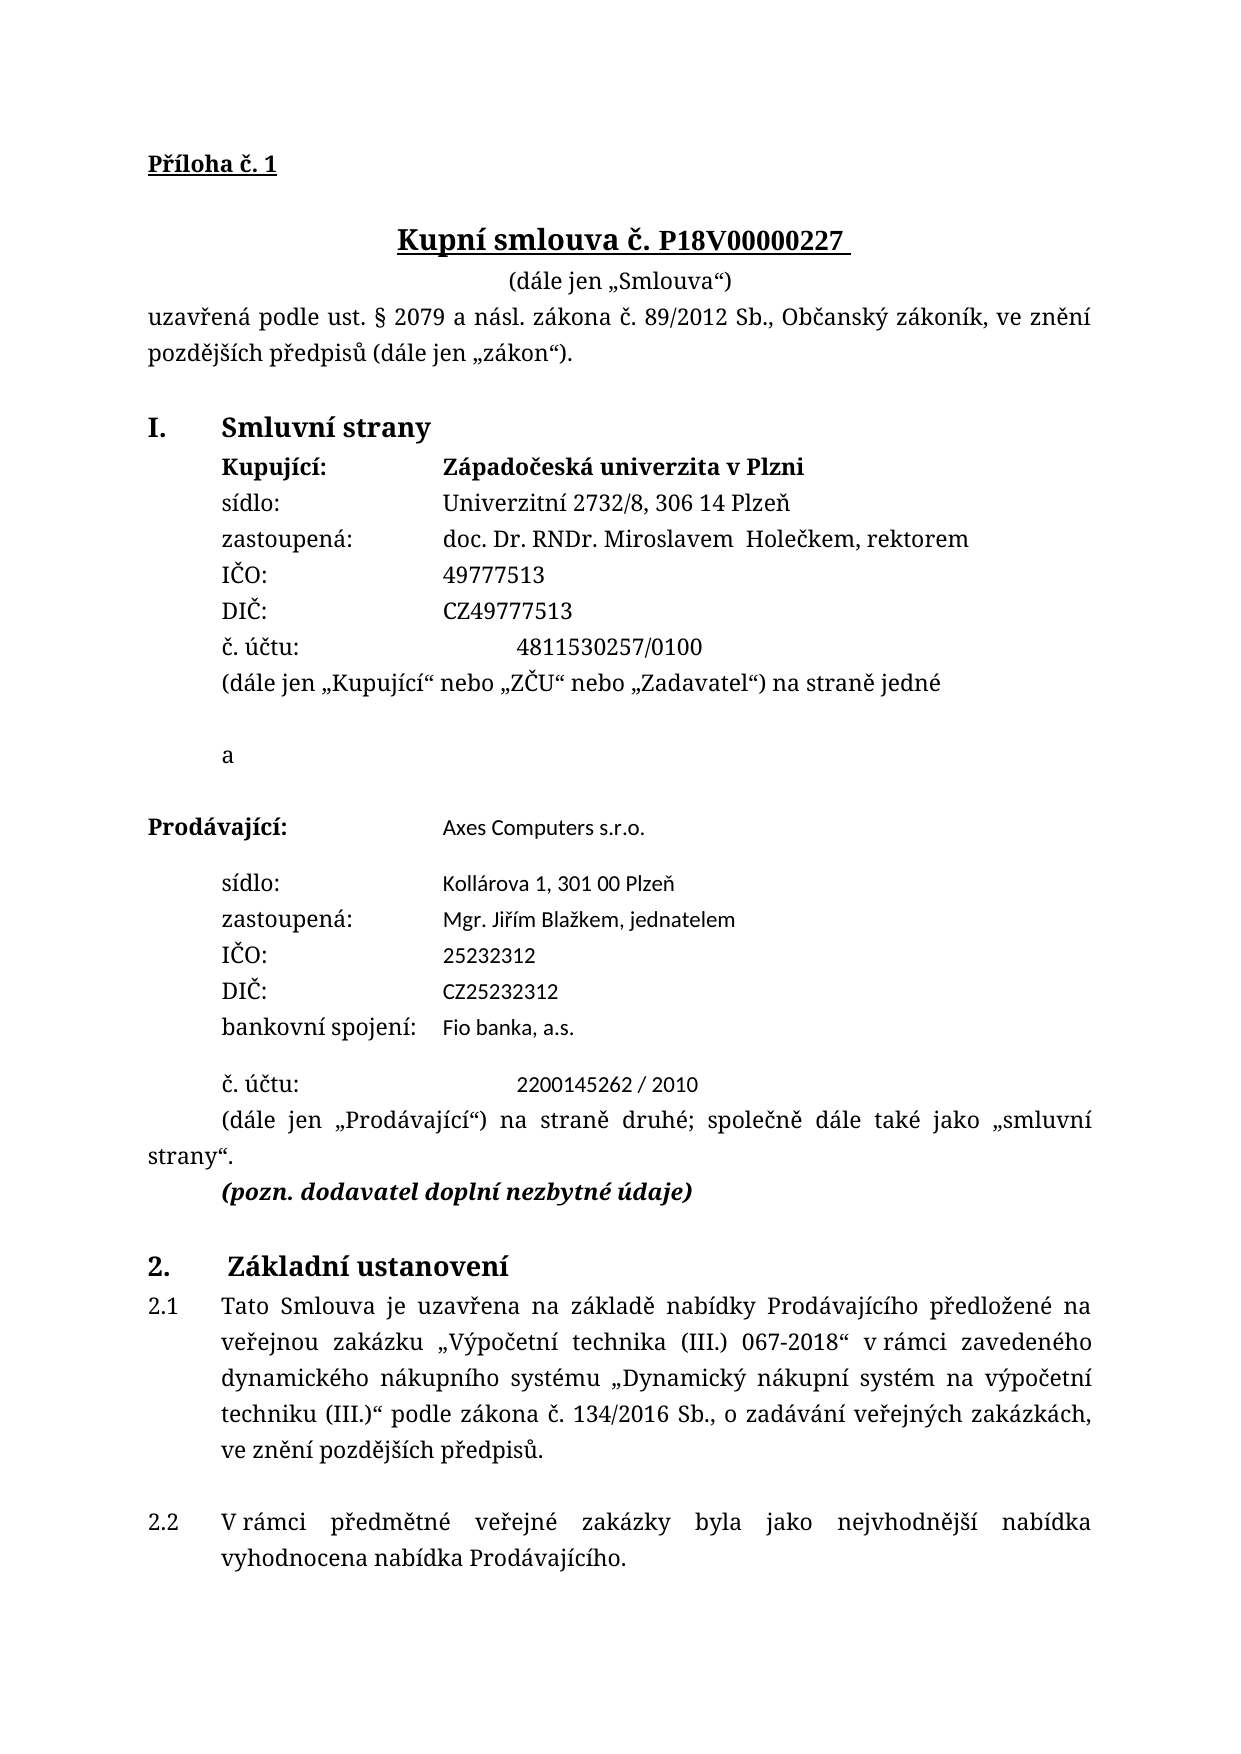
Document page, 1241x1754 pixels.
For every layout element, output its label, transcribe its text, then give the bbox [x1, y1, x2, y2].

text (dále jen „Prodávající“) na straně druhé; společně dále také jako „smluvní strany“. [148, 1104, 1093, 1171]
text 2. Základní ustanovení [148, 1248, 1093, 1284]
text IČO: 49777513 [221, 559, 1093, 590]
text zastoupená: doc. Dr. RNDr. Miroslavem Holečkem, rektorem [221, 523, 1093, 554]
text sídlo: Univerzitní 2732/8, 306 14 Plzeň [221, 487, 1093, 518]
text uzavřená podle ust. § 2079 a násl. zákona č. 89/2012 Sb., Občanský zákoník, ve znění pozdějších předpisů (dále jen „zákon“). [148, 301, 1093, 368]
text DIČ: CZ49777513 [221, 595, 1093, 626]
text DIČ: CZ25232312 [221, 975, 1093, 1006]
text IČO: 25232312 [221, 939, 1093, 971]
text č. účtu: 2200145262 / 2010 [221, 1068, 1093, 1099]
text Prodávající: Axes Computers s.r.o. [148, 811, 1093, 842]
text (pozn. dodavatel doplní nezbytné údaje) [148, 1176, 1093, 1207]
text bankovní spojení: Fio banka, a.s. [148, 1011, 1093, 1042]
text Kupní smlouva č. P18V00000227 [148, 219, 1093, 259]
text I. Smluvní strany [148, 409, 1093, 446]
text č. účtu: 4811530257/0100 [221, 631, 1093, 662]
text 2.1 Tato Smlouva je uzavřena na základě nabídky Prodávajícího předložené na veřejnou zakázku „Výpočetní technika (III.) 067-2018“ v rámci zavedeného dynamického nákupního systému „Dynamický nákupní systém na výpočetní techniku (III.)“ podle zákona č. 134/2016 Sb., o zadávání veřejných zakázkách, ve znění pozdějších předpisů. [148, 1290, 1093, 1465]
text (dále jen „Kupující“ nebo „ZČU“ nebo „Zadavatel“) na straně jedné [221, 667, 1093, 698]
text sídlo: Kollárova 1, 301 00 Plzeň [221, 867, 1093, 899]
text zastoupená: Mgr. Jiřím Blažkem, jednatelem [221, 903, 1093, 934]
text Kupující: Západočeská univerzita v Plzni [221, 451, 1093, 482]
text 2.2 V rámci předmětné veřejné zakázky byla jako nejvhodnější nabídka vyhodnocena nabídka Prodávajícího. [148, 1506, 1093, 1573]
text a [221, 739, 1093, 770]
text (dále jen „Smlouva“) [148, 265, 1093, 296]
text Příloha č. 1 [148, 148, 1093, 179]
